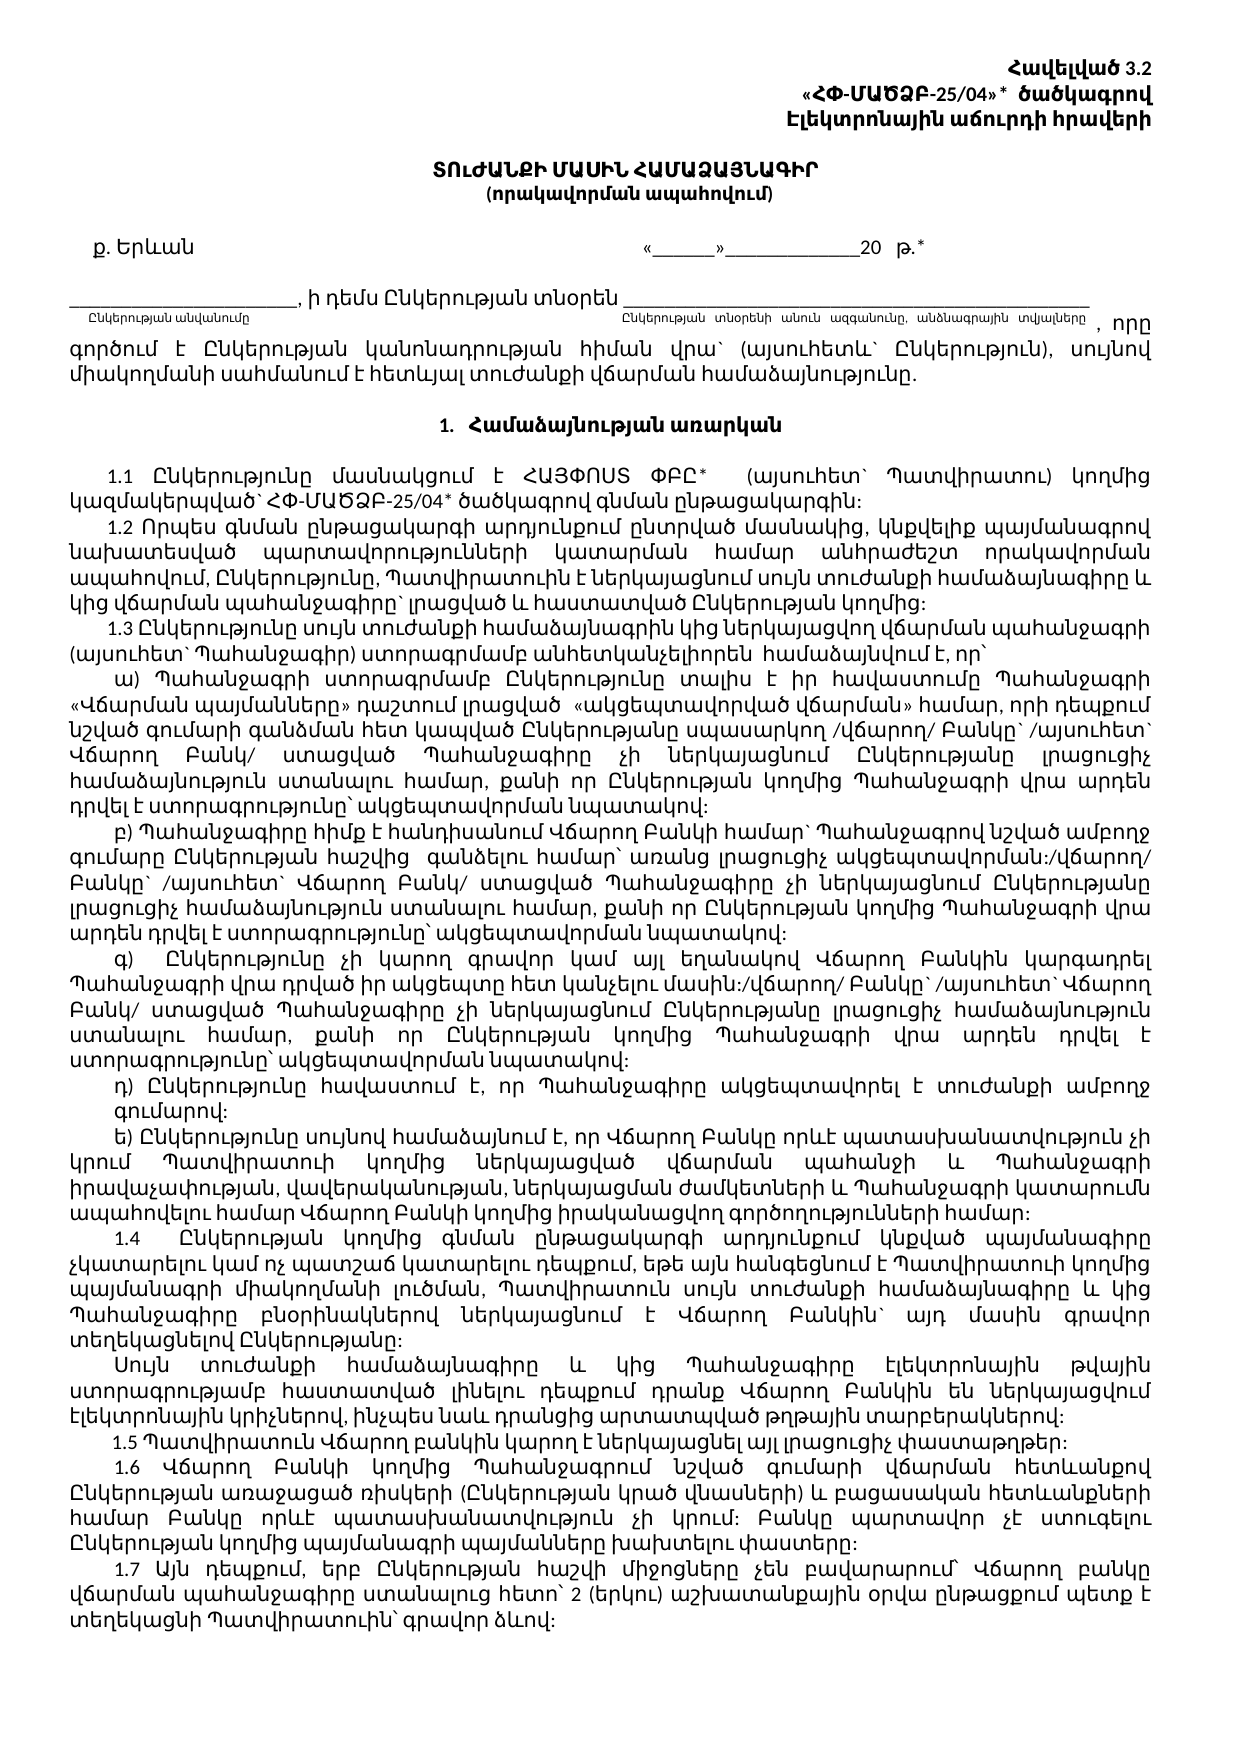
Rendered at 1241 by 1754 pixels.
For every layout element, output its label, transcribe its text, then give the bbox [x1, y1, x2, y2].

text դ) Ընկերությունը հավաստում է, որ Պահանջագիրը ակցեպտավորել է տուժանքի ամբողջ գումարով: [113, 1073, 1152, 1124]
text 1.6 Վճարող Բանկի կողմից Պահանջագրում նշված գումարի վճարման հետևանքով Ընկերության առաջացած ռիսկերի (Ընկերության կրած վնասների) և բացասական հետևանքների համար Բանկը որևէ պատասխանատվություն չի կրում: Բանկը պարտավոր չէ ստուգելու Ընկերության կողմից պայմանագրի պայմանները խախտելու փաստերը: [69, 1454, 1152, 1556]
text 1.1 Ընկերությունը մասնակցում է ՀԱՅՓՈՍՏ ՓԲԸ* (այսուհետ` Պատվիրատու) կողմից կազմակերպված` ՀՓ-ՄԱԾՁԲ-25/04* ծածկագրով գնման ընթացակարգին: [69, 463, 1152, 514]
text ա) Պահանջագրի ստորագրմամբ Ընկերությունը տալիս է իր հավաստումը Պահանջագրի «Վճարման պայմանները» դաշտում լրացված «ակցեպտավորված վճարման» համար, որի դեպքում նշված գումարի գանձման հետ կապված Ընկերությանը սպասարկող /վճարող/ Բանկը` /այսուհետ` Վճարող Բանկ/ ստացված Պահանջագիրը չի ներկայացնում Ընկերությանը լրացուցիչ համաձայնություն ստանալու համար, քանի որ Ընկերության կողմից Պահանջագրի վրա արդեն դրվել է ստորագրությունը՝ ակցեպտավորման նպատակով: [69, 666, 1152, 819]
text 1. Համաձայնության առարկան [69, 412, 1152, 438]
text «ՀՓ-ՄԱԾՁԲ-25/04»* ծածկագրով [69, 81, 1152, 106]
text 1.4 Ընկերության կողմից գնման ընթացակարգի արդյունքում կնքված պայմանագիրը չկատարելու կամ ոչ պատշաճ կատարելու դեպքում, եթե այն հանգեցնում է Պատվիրատուի կողմից պայմանագրի միակողմանի լուծման, Պատվիրատուն սույն տուժանքի համաձայնագիրը և կից Պահանջագիրը բնօրինակներով ներկայացնում է Վճարող Բանկին` այդ մասին գրավոր տեղեկացնելով Ընկերությանը: [69, 1226, 1152, 1353]
text բ) Պահանջագիրը հիմք է հանդիսանում Վճարող Բանկի համար` Պահանջագրով նշված ամբողջ գումարը Ընկերության հաշվից գանձելու համար՝ առանց լրացուցիչ ակցեպտավորման:/վճարող/ Բանկը` /այսուհետ` Վճարող Բանկ/ ստացված Պահանջագիրը չի ներկայացնում Ընկերությանը լրացուցիչ համաձայնություն ստանալու համար, քանի որ Ընկերության կողմից Պահանջագրի վրա արդեն դրվել է ստորագրությունը՝ ակցեպտավորման նպատակով: [69, 819, 1152, 946]
text 1.2 Որպես գնման ընթացակարգի արդյունքում ընտրված մասնակից, կնքվելիք պայմանագրով նախատեսված պարտավորությունների կատարման համար անհրաժեշտ որակավորման ապահովում, Ընկերությունը, Պատվիրատուին է ներկայացնում սույն տուժանքի համաձայնագիրը և կից վճարման պահանջագիրը` լրացված և հաստատված Ընկերության կողմից: [69, 514, 1152, 616]
text ե) Ընկերությունը սույնով համաձայնում է, որ Վճարող Բանկը որևէ պատասխանատվություն չի կրում Պատվիրատուի կողմից ներկայացված վճարման պահանջի և Պահանջագրի իրավաչափության, վավերականության, ներկայացման ժամկետների և Պահանջագրի կատարումն ապահովելու համար Վճարող Բանկի կողմից իրականացվող գործողությունների համար: [69, 1124, 1152, 1226]
text ՏՈւԺԱՆՔԻ ՄԱՍԻՆ ՀԱՄԱՁԱՅՆԱԳԻՐ [69, 157, 1152, 183]
text Էլեկտրոնային աճուրդի հրավերի [69, 106, 1152, 132]
text 1.5 Պատվիրատուն Վճարող բանկին կարող է ներկայացնել այլ լրացուցիչ փաստաթղթեր: [69, 1429, 1152, 1454]
text գ) Ընկերությունը չի կարող գրավոր կամ այլ եղանակով Վճարող Բանկին կարգադրել Պահանջագրի վրա դրված իր ակցեպտը հետ կանչելու մասին:/վճարող/ Բանկը` /այսուհետ` Վճարող Բանկ/ ստացված Պահանջագիրը չի ներկայացնում Ընկերությանը լրացուցիչ համաձայնություն ստանալու համար, քանի որ Ընկերության կողմից Պահանջագրի վրա արդեն դրվել է ստորագրությունը՝ ակցեպտավորման նպատակով: [69, 946, 1152, 1073]
text Սույն տուժանքի համաձայնագիրը և կից Պահանջագիրը էլեկտրոնային թվային ստորագրությամբ հաստատված լինելու դեպքում դրանք Վճարող Բանկին են ներկայացվում էլեկտրոնային կրիչներով, ինչպես նաև դրանցից արտատպված թղթային տարբերակներով: [69, 1353, 1152, 1429]
text 1.3 Ընկերությունը սույն տուժանքի համաձայնագրին կից ներկայացվող վճարման պահանջագրի (այսուհետ` Պահանջագիր) ստորագրմամբ անհետկանչելիորեն համաձայնվում է, որ՝ [69, 616, 1152, 666]
text Ընկերության անվանումը Ընկերության տնօրենի անուն ազգանունը, անձնագրային տվյալները , որը գործում է Ընկերության կանոնադրության հիման վրա` (այսուհետև` Ընկերություն), սույնով միակողմանի սահմանում է հետևյալ տուժանքի վճարման համաձայնությունը. [69, 311, 1152, 387]
text Հավելված 3.2 [69, 56, 1152, 81]
text 1.7 Այն դեպքում, երբ Ընկերության հաշվի միջոցները չեն բավարարում՝ Վճարող բանկը վճարման պահանջագիրը ստանալուց հետո՝ 2 (երկու) աշխատանքային օրվա ընթացքում պետք է տեղեկացնի Պատվիրատուին՝ գրավոր ձևով: [69, 1556, 1152, 1632]
text ք. Երևան «______»_____________20 թ.* [69, 234, 1152, 260]
text ______________________, ի դեմս Ընկերության տնօրեն _____________________________________________ [69, 285, 1152, 311]
text (որակավորման ապահովում) [69, 183, 1152, 206]
